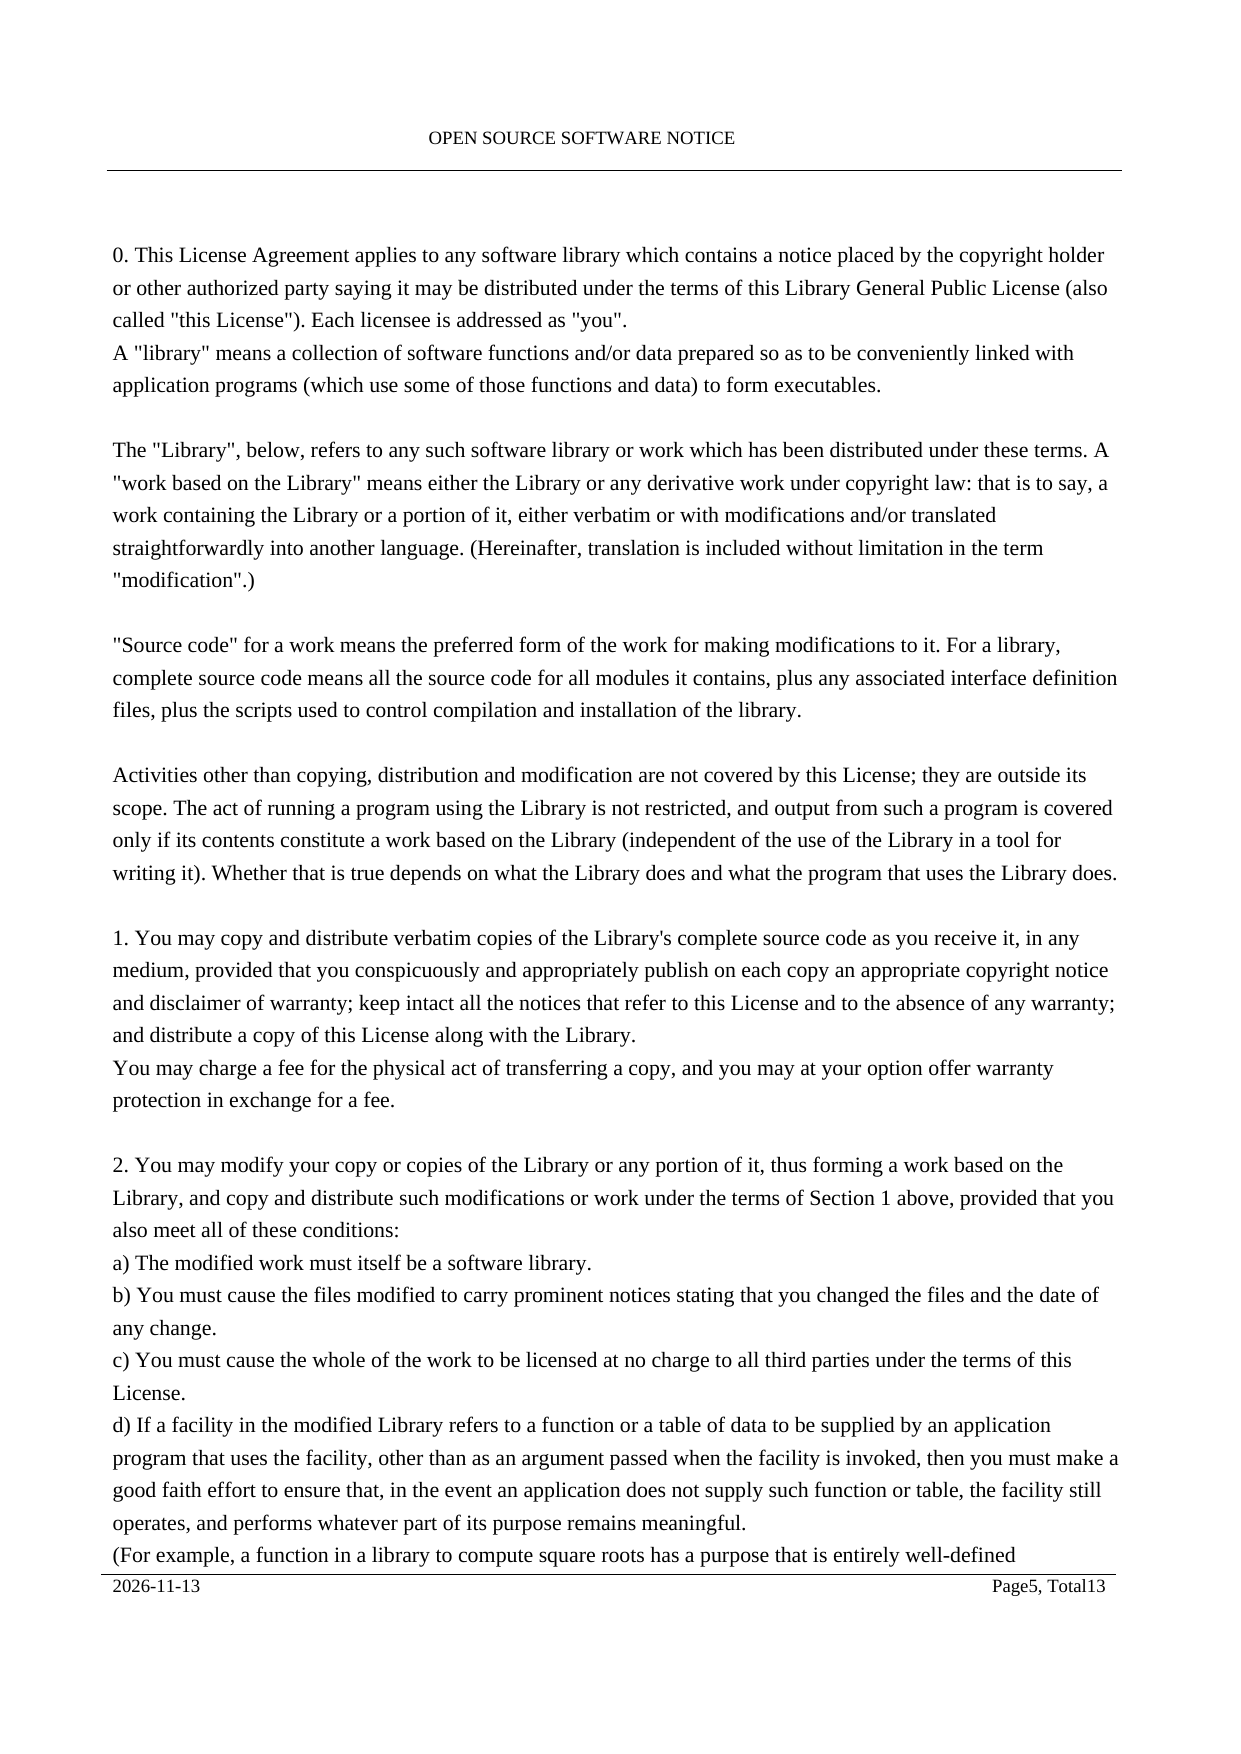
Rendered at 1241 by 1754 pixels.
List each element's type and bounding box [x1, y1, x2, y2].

text [112, 206, 1128, 1571]
